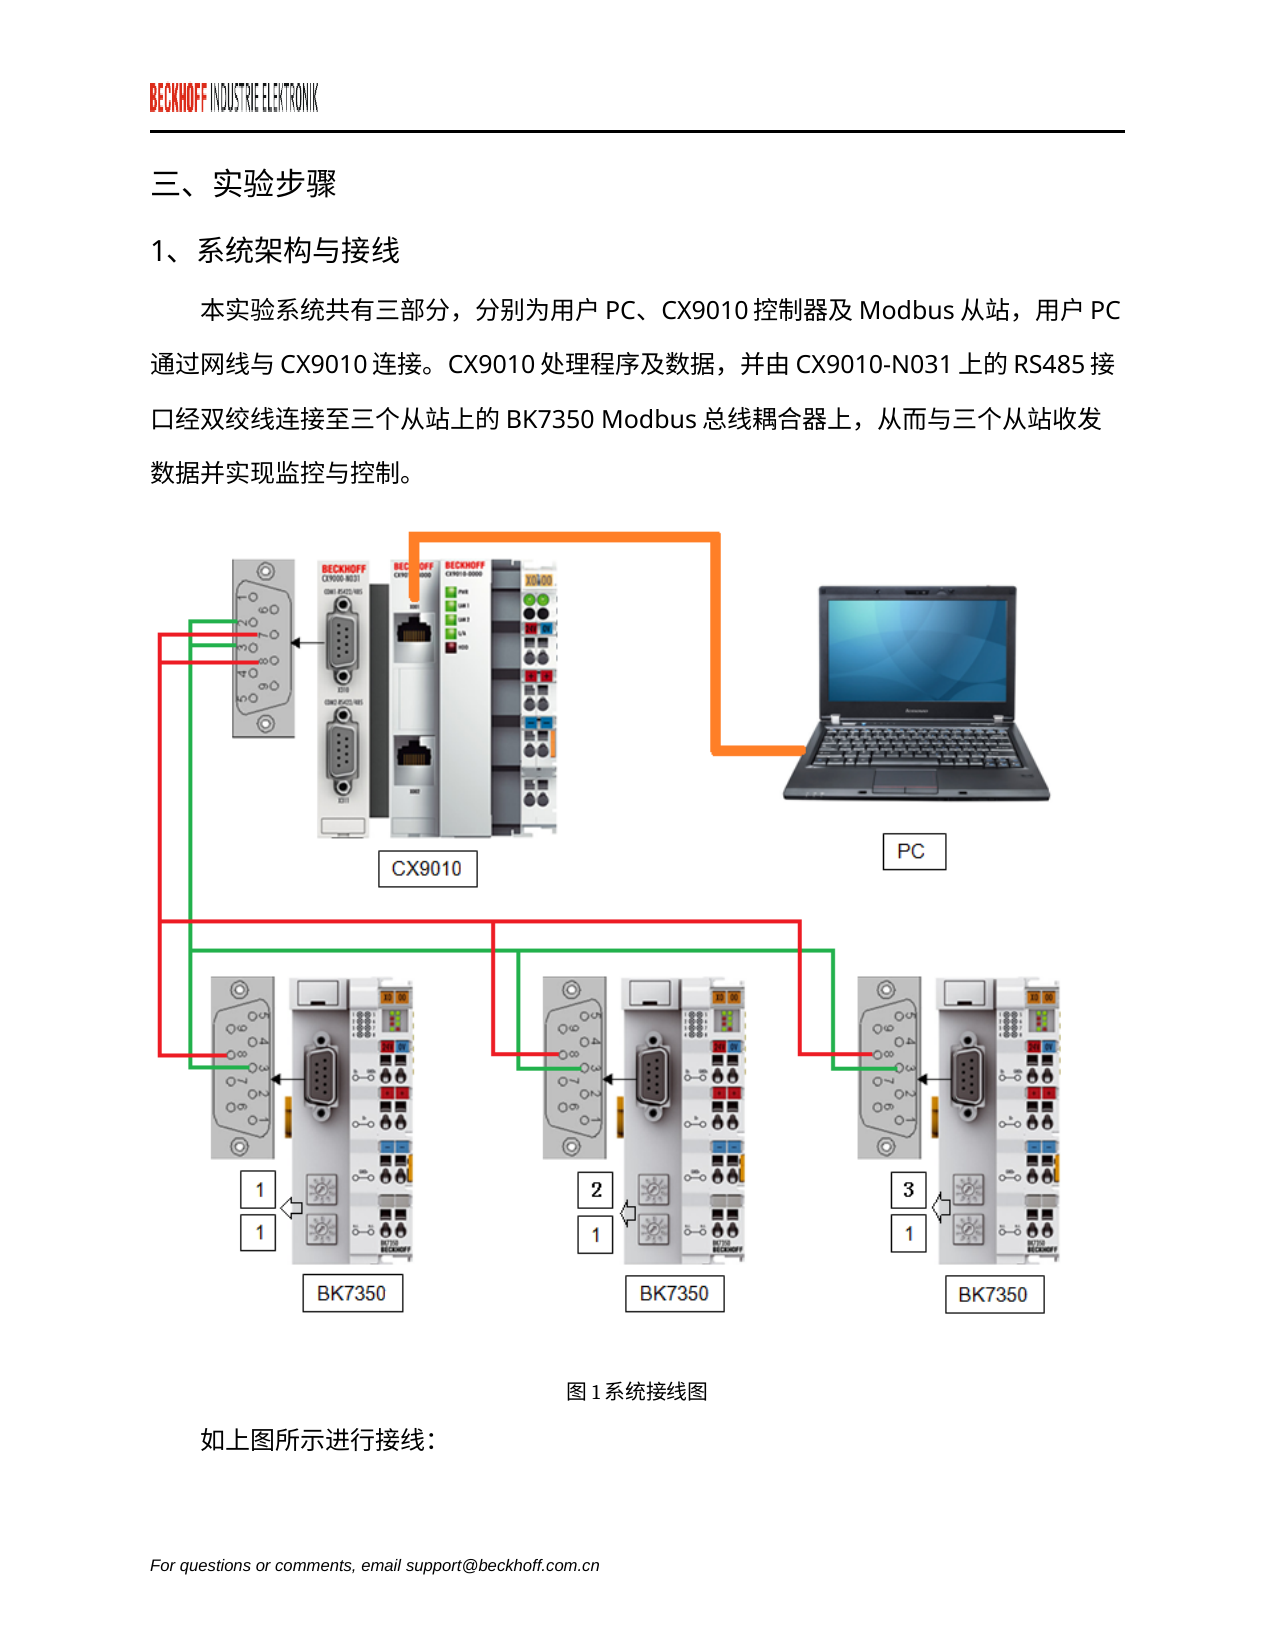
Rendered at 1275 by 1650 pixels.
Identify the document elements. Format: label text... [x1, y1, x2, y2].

text 1、系统架构与接线 [150, 227, 1125, 269]
text 本实验系统共有三部分，分别为用户PC、CX9010控制器及Modbus从站，用户PC通过网线与CX9010连接。CX9010处理程序及数据，并由CX9010-N031上的RS485接口经双绞线连接至三个从站上的 BK7350 Modbus总线耦合器上，从而与三个从站收发数据并实现监控与控制。 [150, 291, 1125, 490]
text 如上图所示进行接线： [150, 1420, 1125, 1457]
text 图 1 系统接线图 [150, 1375, 1125, 1405]
picture [150, 508, 1125, 1359]
text 三、实验步骤 [150, 159, 1125, 204]
